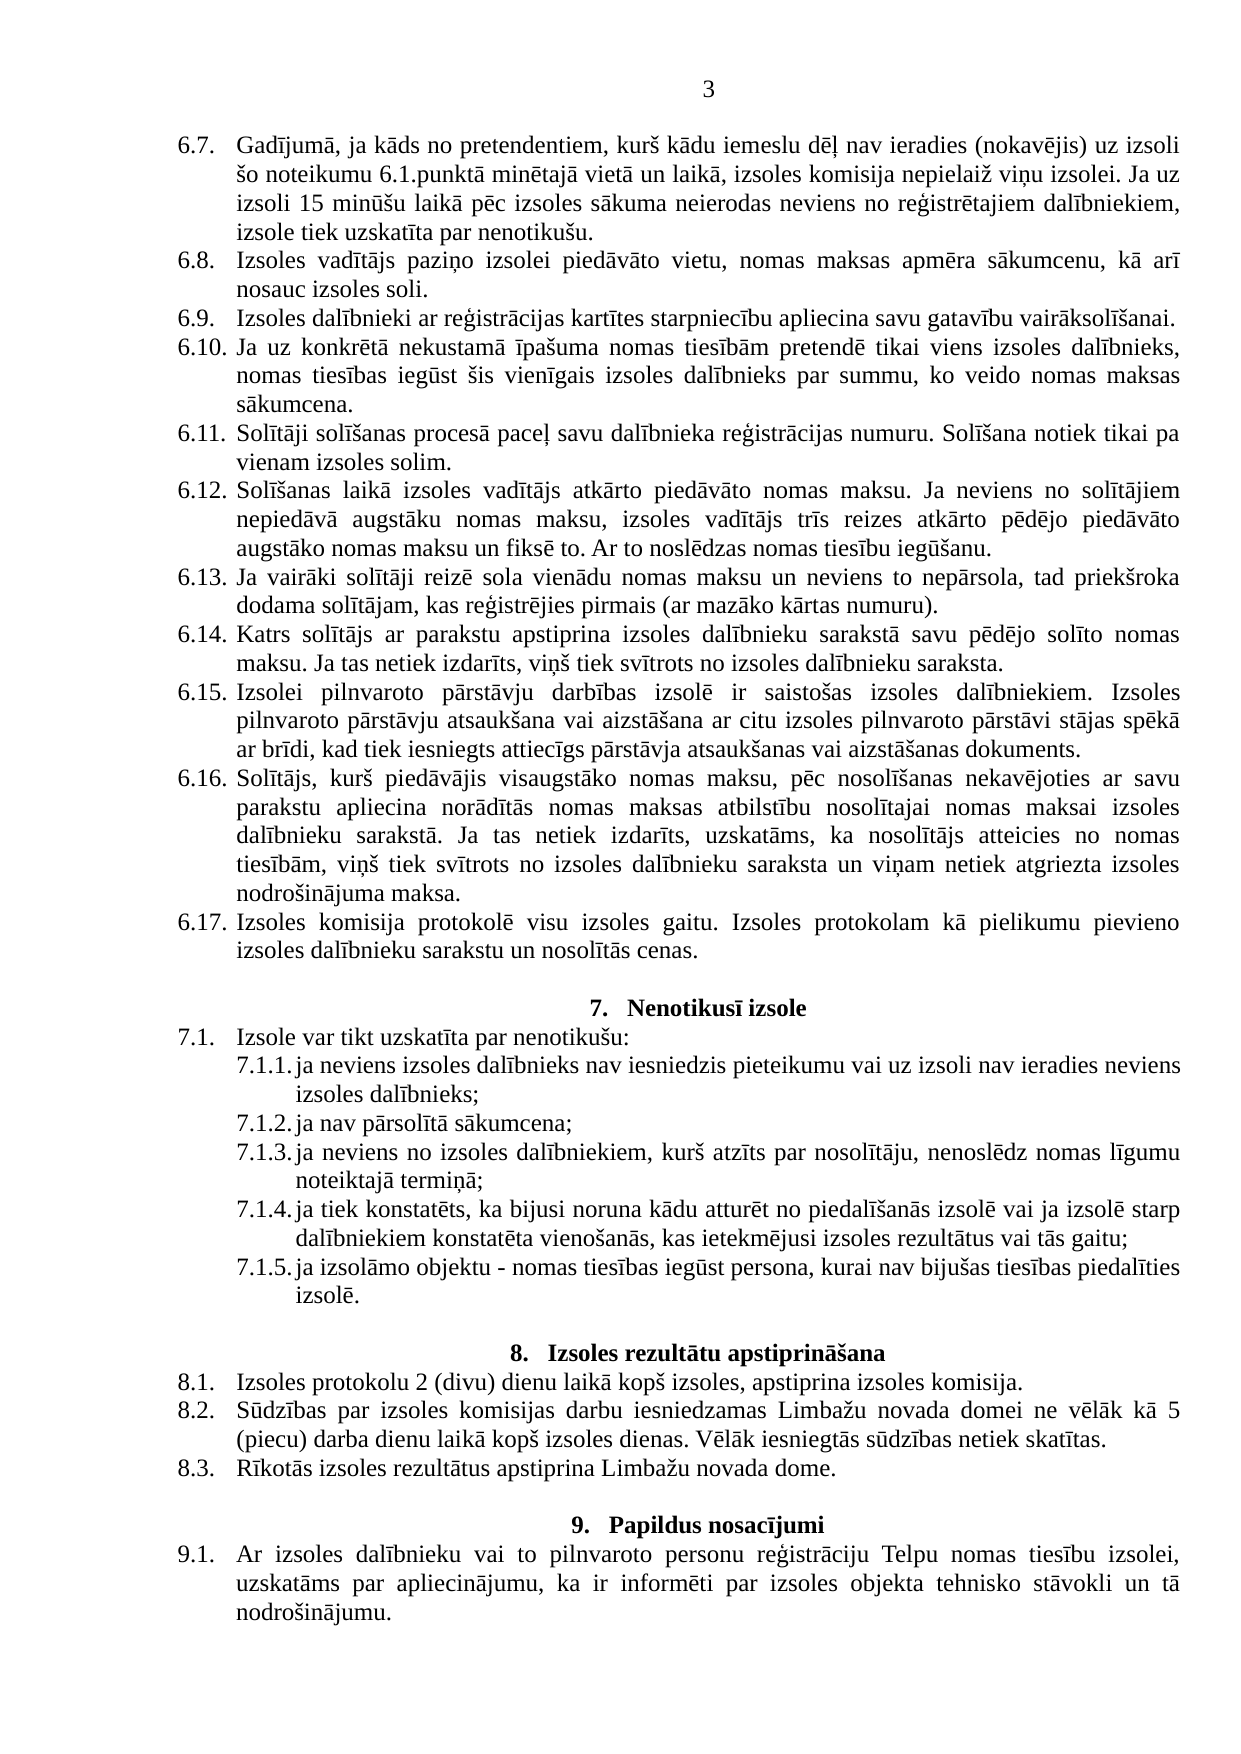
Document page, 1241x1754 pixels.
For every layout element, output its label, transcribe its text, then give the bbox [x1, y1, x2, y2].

list Izsole var tikt uzskatīta par nenotikušu: [177, 1022, 1181, 1051]
list Ja vairāki solītāji reizē sola vienādu nomas maksu un neviens to nepārsola, tad priekšroka dodama solītājam, kas reģistrējies pirmais (ar mazāko kārtas numuru). [177, 562, 1181, 619]
list Izsoles protokolu 2 (divu) dienu laikā kopš izsoles, apstiprina izsoles komisija. [177, 1367, 1181, 1396]
list Nenotikusī izsole [215, 993, 1181, 1022]
list Izsoles dalībnieki ar reģistrācijas kartītes starpniecību apliecina savu gatavību vairāksolīšanai. [177, 303, 1181, 332]
list Gadījumā, ja kāds no pretendentiem, kurš kādu iemeslu dēļ nav ieradies (nokavējis) uz izsoli šo noteikumu 6.1.punktā minētajā vietā un laikā, izsoles komisija nepielaiž viņu izsolei. Ja uz izsoli 15 minūšu laikā pēc izsoles sākuma neierodas neviens no reģistrētajiem dalībniekiem, izsole tiek uzskatīta par nenotikušu. [177, 131, 1181, 246]
list ja nav pārsolītā sākumcena; [236, 1108, 1181, 1137]
list Solītāji solīšanas procesā paceļ savu dalībnieka reģistrācijas numuru. Solīšana notiek tikai pa vienam izsoles solim. [177, 418, 1181, 476]
list Izsoles komisija protokolē visu izsoles gaitu. Izsoles protokolam kā pielikumu pievieno izsoles dalībnieku sarakstu un nosolītās cenas. [177, 907, 1181, 964]
list Izsoles rezultātu apstiprināšana [215, 1338, 1181, 1367]
list Solīšanas laikā izsoles vadītājs atkārto piedāvāto nomas maksu. Ja neviens no solītājiem nepiedāvā augstāku nomas maksu, izsoles vadītājs trīs reizes atkārto pēdējo piedāvāto augstāko nomas maksu un fiksē to. Ar to noslēdzas nomas tiesību iegūšanu. [177, 476, 1181, 562]
list Papildus nosacījumi [215, 1511, 1181, 1539]
list Katrs solītājs ar parakstu apstiprina izsoles dalībnieku sarakstā savu pēdējo solīto nomas maksu. Ja tas netiek izdarīts, viņš tiek svītrots no izsoles dalībnieku saraksta. [177, 619, 1181, 677]
list Ar izsoles dalībnieku vai to pilnvaroto personu reģistrāciju Telpu nomas tiesību izsolei, uzskatāms par apliecinājumu, ka ir informēti par izsoles objekta tehnisko stāvokli un tā nodrošinājumu. [177, 1539, 1181, 1626]
list Ja uz konkrētā nekustamā īpašuma nomas tiesībām pretendē tikai viens izsoles dalībnieks, nomas tiesības iegūst šis vienīgais izsoles dalībnieks par summu, ko veido nomas maksas sākumcena. [177, 332, 1181, 418]
list Rīkotās izsoles rezultātus apstiprina Limbažu novada dome. [177, 1453, 1181, 1482]
list Solītājs, kurš piedāvājis visaugstāko nomas maksu, pēc nosolīšanas nekavējoties ar savu parakstu apliecina norādītās nomas maksas atbilstību nosolītajai nomas maksai izsoles dalībnieku sarakstā. Ja tas netiek izdarīts, uzskatāms, ka nosolītājs atteicies no nomas tiesībām, viņš tiek svītrots no izsoles dalībnieku saraksta un viņam netiek atgriezta izsoles nodrošinājuma maksa. [177, 763, 1181, 907]
list Sūdzības par izsoles komisijas darbu iesniedzamas Limbažu novada domei ne vēlāk kā 5 (piecu) darba dienu laikā kopš izsoles dienas. Vēlāk iesniegtās sūdzības netiek skatītas. [177, 1396, 1181, 1453]
list ja izsolāmo objektu - nomas tiesības iegūst persona, kurai nav bijušas tiesības piedalīties izsolē. [236, 1252, 1181, 1309]
list ja neviens no izsoles dalībniekiem, kurš atzīts par nosolītāju, nenoslēdz nomas līgumu noteiktajā termiņā; [236, 1137, 1181, 1194]
list ja tiek konstatēts, ka bijusi noruna kādu atturēt no piedalīšanās izsolē vai ja izsolē starp dalībniekiem konstatēta vienošanās, kas ietekmējusi izsoles rezultātus vai tās gaitu; [236, 1194, 1181, 1252]
list ja neviens izsoles dalībnieks nav iesniedzis pieteikumu vai uz izsoli nav ieradies neviens izsoles dalībnieks; [236, 1051, 1181, 1108]
list Izsolei pilnvaroto pārstāvju darbības izsolē ir saistošas izsoles dalībniekiem. Izsoles pilnvaroto pārstāvju atsaukšana vai aizstāšana ar citu izsoles pilnvaroto pārstāvi stājas spēkā ar brīdi, kad tiek iesniegts attiecīgs pārstāvja atsaukšanas vai aizstāšanas dokuments. [177, 677, 1181, 763]
list Izsoles vadītājs paziņo izsolei piedāvāto vietu, nomas maksas apmēra sākumcenu, kā arī nosauc izsoles soli. [177, 246, 1181, 303]
